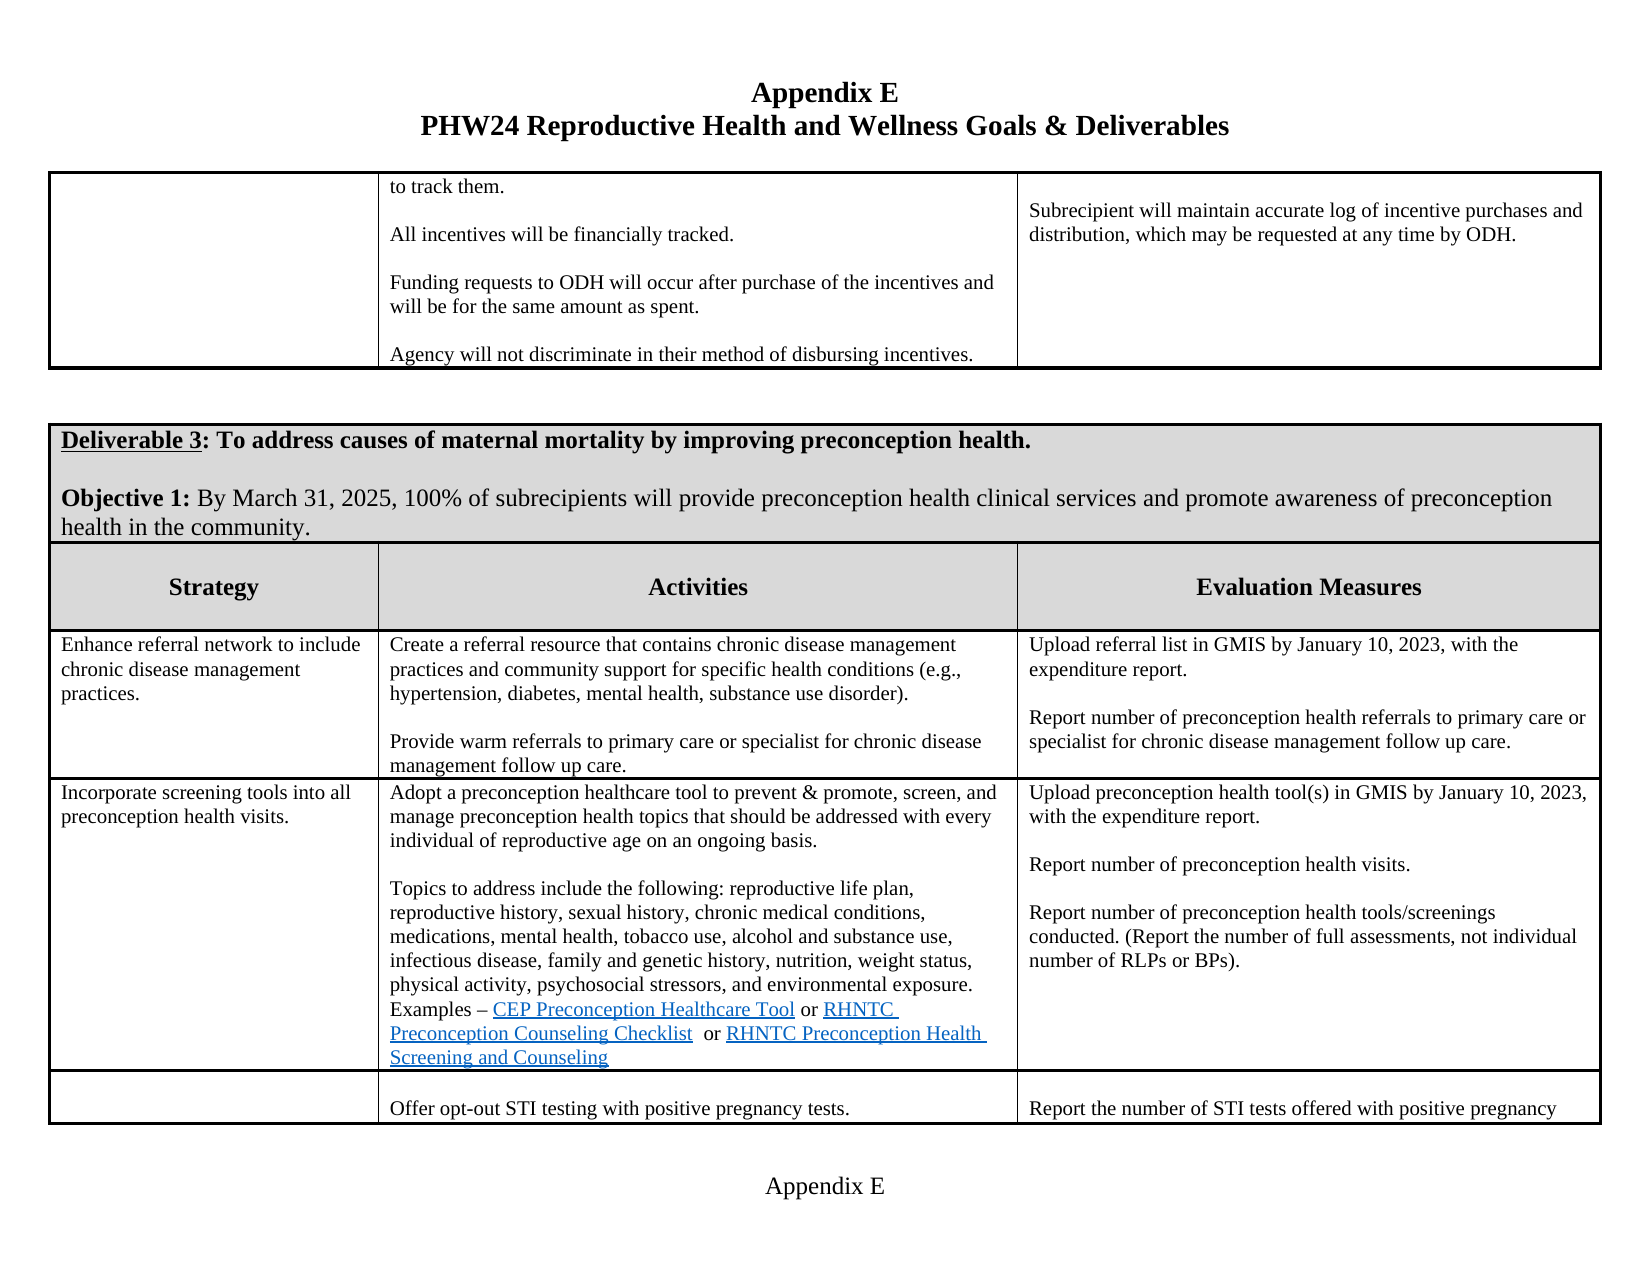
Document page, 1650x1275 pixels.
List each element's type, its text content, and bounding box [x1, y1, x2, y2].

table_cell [1018, 174, 1599, 366]
table_cell Activities [379, 544, 1017, 629]
table_header Deliverable 3: To address causes of maternal mortality by improving preconception health. Objective 1: By March 31, 2025, 100% of subrecipients will provide preconception health clinical services and promote awareness of preconception health in the community. [51, 426, 1599, 541]
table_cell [1018, 1072, 1599, 1122]
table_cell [51, 174, 378, 366]
table_cell Upload referral list in GMIS by January 10, 2023, with the expenditure report. Report number of preconception health referrals to primary care or specialist for chronic disease management follow up care. [1018, 632, 1599, 777]
table_cell Incorporate screening tools into all preconception health visits. [51, 780, 378, 1069]
table_cell Adopt a preconception healthcare tool to prevent & promote, screen, and manage preconception health topics that should be addressed with every individual of reproductive age on an ongoing basis. Topics to address include the following: reproductive life plan, reproductive history, sexual history, chronic medical conditions, medications, mental health, tobacco use, alcohol and substance use, infectious disease, family and genetic history, nutrition, weight status, physical activity, psychosocial stressors, and environmental exposure. Examples – CEP Preconception Healthcare Tool or RHNTC Preconception Counseling Checklist or RHNTC Preconception Health Screening and Counseling [379, 780, 1017, 1069]
table_cell Enhance referral network to include chronic disease management practices. [51, 632, 378, 777]
table_cell Evaluation Measures [1018, 544, 1599, 629]
table_cell [51, 1072, 378, 1122]
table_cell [379, 174, 1017, 366]
table_cell Strategy [51, 544, 378, 629]
table_cell Upload preconception health tool(s) in GMIS by January 10, 2023, with the expenditure report. Report number of preconception health visits. Report number of preconception health tools/screenings conducted. (Report the number of full assessments, not individual number of RLPs or BPs). [1018, 780, 1599, 1069]
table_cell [379, 1072, 1017, 1122]
table_cell Create a referral resource that contains chronic disease management practices and community support for specific health conditions (e.g., hypertension, diabetes, mental health, substance use disorder). Provide warm referrals to primary care or specialist for chronic disease management follow up care. [379, 632, 1017, 777]
